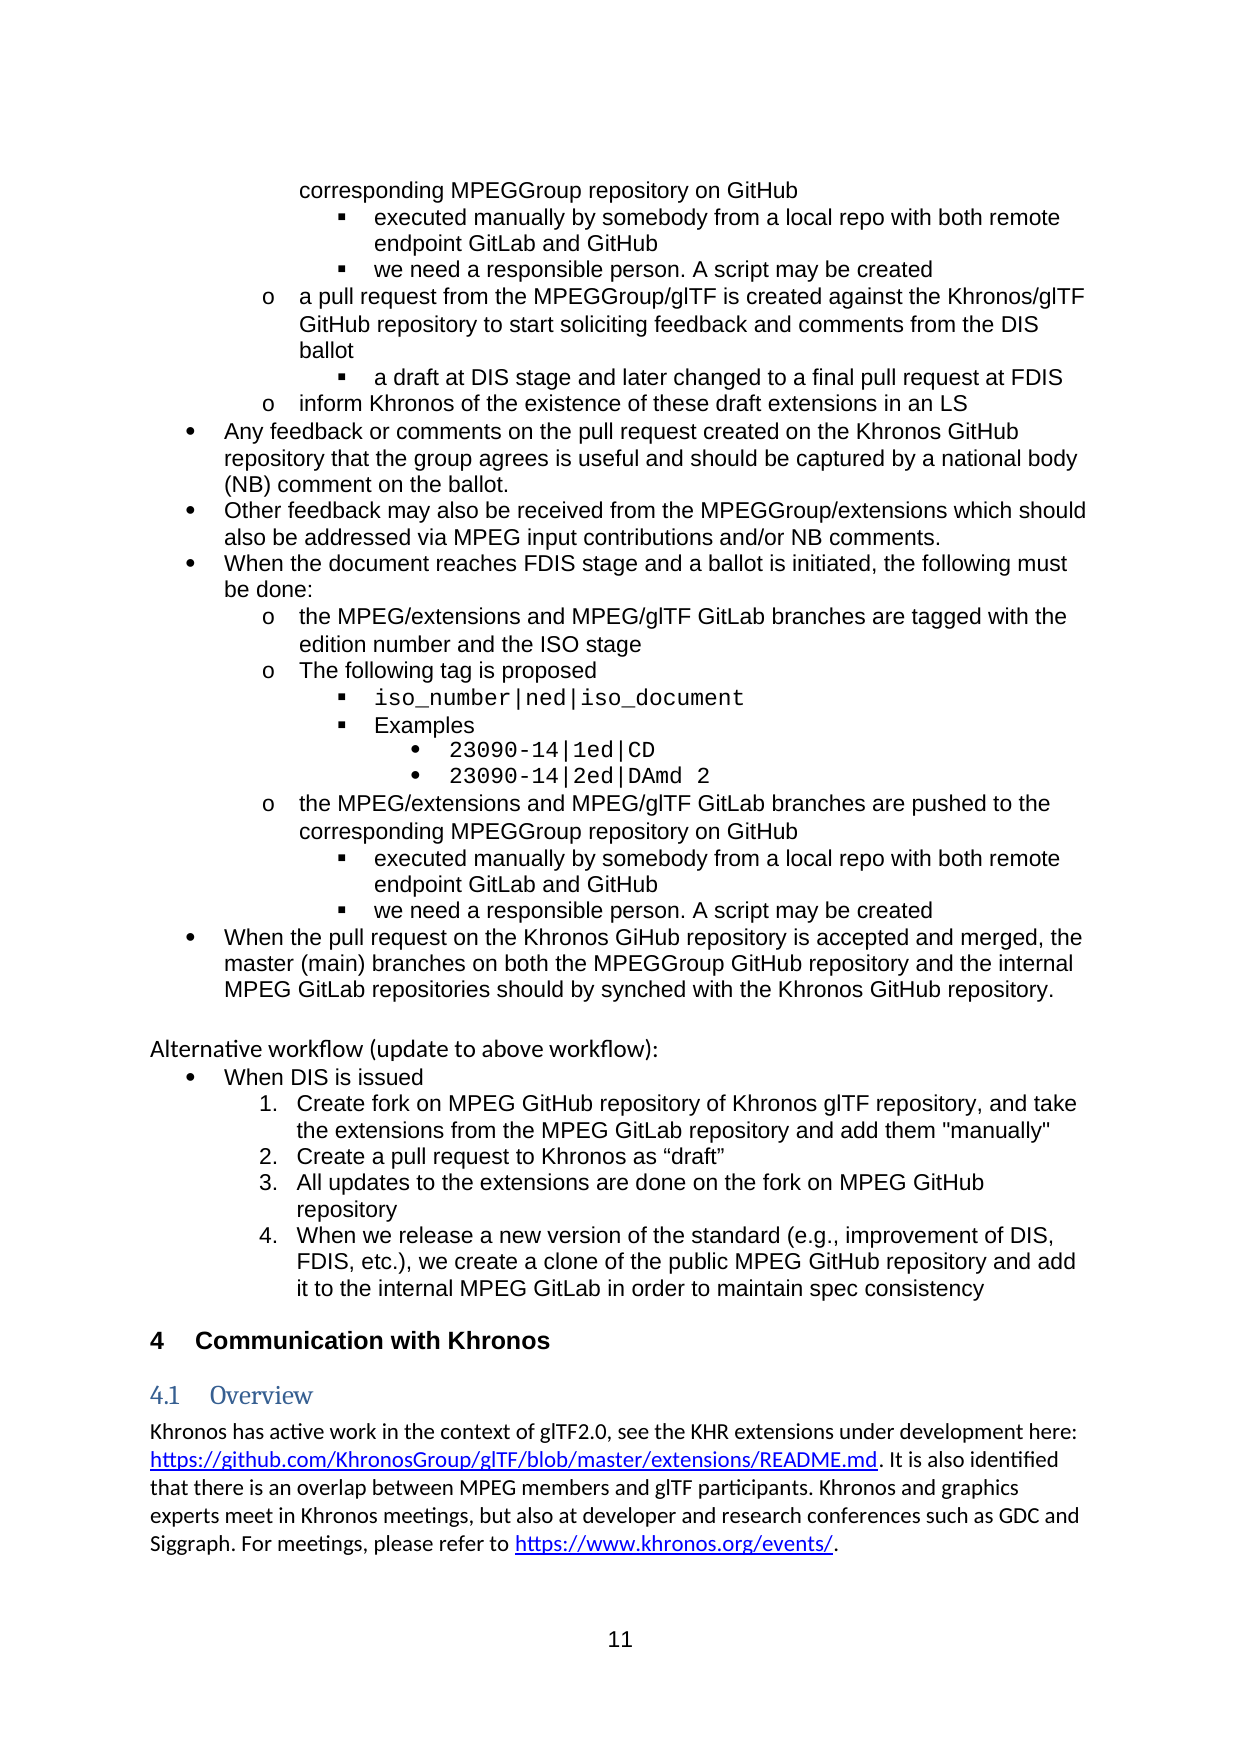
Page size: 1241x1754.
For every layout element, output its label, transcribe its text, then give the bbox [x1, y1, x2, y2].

list Examples [336, 712, 1090, 738]
list the MPEG/extensions and MPEG/glTF GitLab branches are tagged with the edition number and the ISO stage [261, 603, 1090, 657]
list a pull request from the MPEGGroup/glTF is created against the Khronos/glTF GitHub repository to start soliciting feedback and comments from the DIS ballot [261, 283, 1090, 364]
list Create a pull request to Khronos as “draft” [259, 1143, 1090, 1169]
list 23090-14|1ed|CD [411, 738, 1090, 764]
list When DIS is issued [186, 1064, 1090, 1090]
text Alternative workflow (update to above workflow): [150, 1033, 1090, 1064]
list Any feedback or comments on the pull request created on the Khronos GitHub repository that the group agrees is useful and should be captured by a national body (NB) comment on the ballot. [186, 418, 1090, 497]
list a draft at DIS stage and later changed to a final pull request at FDIS [336, 364, 1090, 390]
subtitle Communication with Khronos [150, 1326, 1090, 1355]
list When the pull request on the Khronos GiHub repository is accepted and merged, the master (main) branches on both the MPEGGroup GitHub repository and the internal MPEG GitLab repositories should by synched with the Khronos GitHub repository. [186, 924, 1090, 1003]
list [261, 177, 1090, 203]
list inform Khronos of the existence of these draft extensions in an LS [261, 390, 1090, 418]
list The following tag is proposed [261, 657, 1090, 686]
list executed manually by somebody from a local repo with both remote endpoint GitLab and GitHub [336, 203, 1090, 256]
list When we release a new version of the standard (e.g., improvement of DIS, FDIS, etc.), we create a clone of the public MPEG GitHub repository and add it to the internal MPEG GitLab in order to maintain spec consistency [259, 1222, 1090, 1301]
list executed manually by somebody from a local repo with both remote endpoint GitLab and GitHub [336, 845, 1090, 897]
list All updates to the extensions are done on the fork on MPEG GitHub repository [259, 1169, 1090, 1222]
list Create fork on MPEG GitHub repository of Khronos glTF repository, and take the extensions from the MPEG GitLab repository and add them "manually" [259, 1090, 1090, 1143]
list When the document reaches FDIS stage and a ballot is initiated, the following must be done: [186, 550, 1090, 603]
list we need a responsible person. A script may be created [336, 256, 1090, 283]
text Khronos has active work in the context of glTF2.0, see the KHR extensions under development here: https://github.com/KhronosGroup/glTF/blob/master/extensions/README.md. It is also identified that there is an overlap between MPEG members and glTF participants. Khronos and graphics experts meet in Khronos meetings, but also at developer and research conferences such as GDC and Siggraph. For meetings, please refer to https://www.khronos.org/events/. [150, 1417, 1090, 1557]
subtitle Overview [150, 1380, 1090, 1411]
list the MPEG/extensions and MPEG/glTF GitLab branches are pushed to the corresponding MPEGGroup repository on GitHub [261, 790, 1090, 845]
list 23090-14|2ed|DAmd 2 [411, 764, 1090, 790]
list Other feedback may also be received from the MPEGGroup/extensions which should also be addressed via MPEG input contributions and/or NB comments. [186, 497, 1090, 550]
list iso_number|ned|iso_document [336, 686, 1090, 712]
list we need a responsible person. A script may be created [336, 897, 1090, 924]
